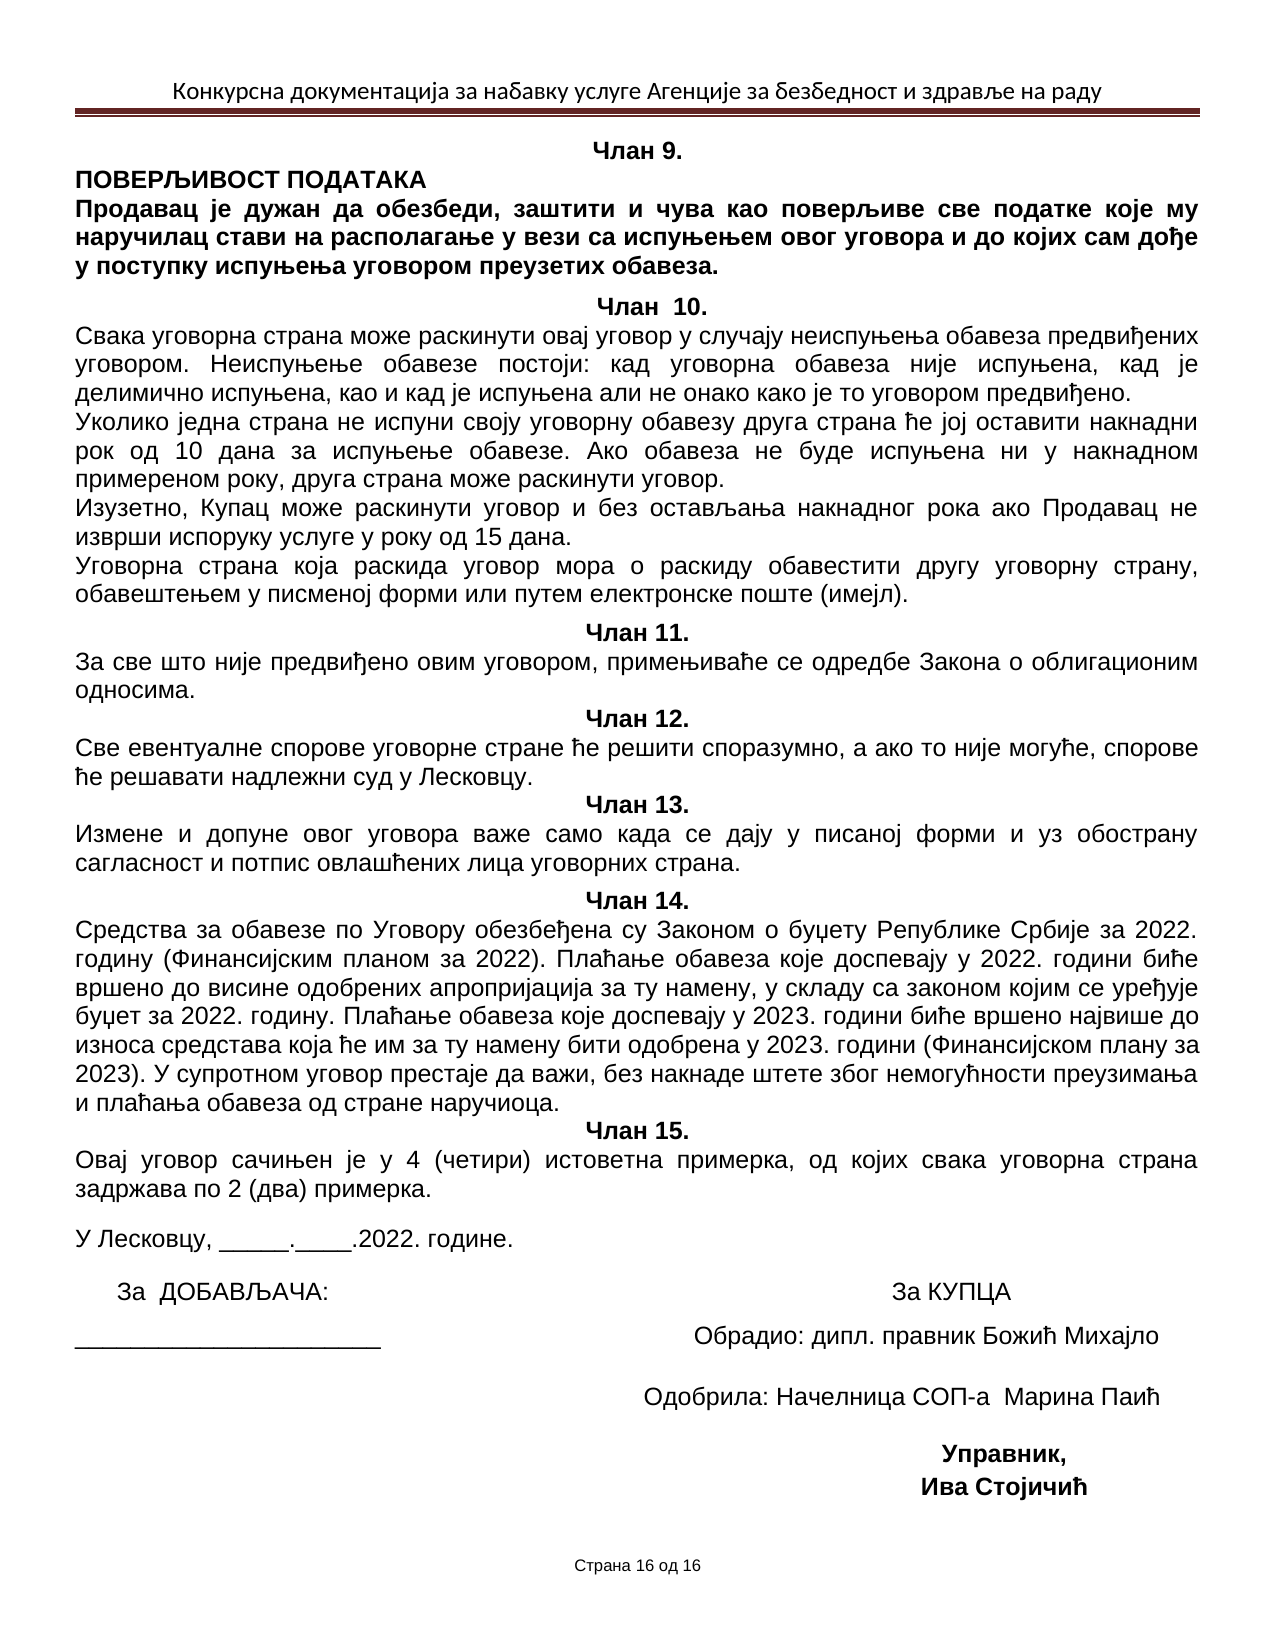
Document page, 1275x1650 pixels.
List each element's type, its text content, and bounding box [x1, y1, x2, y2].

text Члан 15. [75, 1116, 1200, 1145]
text Одобрила: Начелница СОП-а Марина Паић [75, 1382, 1200, 1410]
text Измене и допуне овог уговора важе само када се дају у писаној форми и уз обострану сагласност и потпис овлашћених лица уговорних страна. [75, 819, 1200, 877]
text Управник, [75, 1439, 1200, 1468]
text Ива Стојичић [75, 1472, 1200, 1501]
text Свака уговорна страна може раскинути овај уговор у случају неиспуњења обавеза предвиђених уговором. Неиспуњење обавезе постоји: кад уговорна обавеза није испуњена, кад је делимично испуњена, као и кад је испуњена али не онако како је то уговором предвиђено. [75, 321, 1200, 407]
text ПОВЕРЉИВОСТ ПОДАТАКА [75, 165, 1200, 194]
text Средства за обавезе по Уговору обезбеђена су Законом о буџету Републике Србије за 2022. годину (Финансијским планом за 2022). Плаћање обавеза које доспевају у 2022. години биће вршено до висине одобрених апропријација за ту намену, у складу са законом којим се уређује буџет за 2022. годину. Плаћање обавеза које доспевају у 2023. години биће вршено највише до износа средстава која ће им за ту намену бити одобрена у 2023. години (Финансијском плану за 2023). У супротном уговор престаје да важи, без накнаде штете због немогућности преузимања и плаћања обавеза од стране наручиоца. [75, 915, 1200, 1116]
text Продавац је дужан да обезбеди, заштити и чува као поверљиве све податке које му наручилац стави на располагање у вези са испуњењем овог уговора и до којих сам дође у поступку испуњења уговором преузетих обавеза. [75, 194, 1200, 280]
text Изузетно, Купац може раскинути уговор и без остављања накнадног рока ако Продавац не изврши испоруку услуге у року од 15 дана. [75, 493, 1200, 551]
text За ДОБАВЉАЧА: За КУПЦА [75, 1277, 1200, 1306]
text Уговорна страна која раскида уговор мора о раскиду обавестити другу уговорну страну, обавештењем у писменој форми или путем електронске поште (имејл). [75, 551, 1200, 608]
text Члан 14. [75, 886, 1200, 915]
text ______________________ Обрадио: дипл. правник Божић Михајло [75, 1321, 1200, 1350]
text Члан 12. [75, 704, 1200, 733]
text Члан 11. [75, 618, 1200, 647]
text У Лесковцу, _____.____.2022. године. [75, 1224, 1200, 1253]
text Члан 9. [75, 136, 1200, 165]
text Све евентуалне спорове уговорне стране ће решити споразумно, а ако то није могуће, спорове ће решавати надлежни суд у Лесковцу. [75, 733, 1200, 790]
text За све што није предвиђено овим уговором, примењиваће се одредбе Закона о облигационим односима. [75, 647, 1200, 704]
text Овај уговор сачињен је у 4 (четири) истоветна примерка, од којих свака уговорна страна задржава по 2 (два) примерка. [75, 1145, 1200, 1202]
text Члан 10. [442, 292, 1200, 321]
text Члан 13. [75, 790, 1200, 819]
text Уколико једна страна не испуни своју уговорну обавезу друга страна ће јој оставити накнадни рок од 10 дана за испуњење обавезе. Ако обавеза не буде испуњена ни у накнадном примереном року, друга страна може раскинути уговор. [75, 407, 1200, 493]
